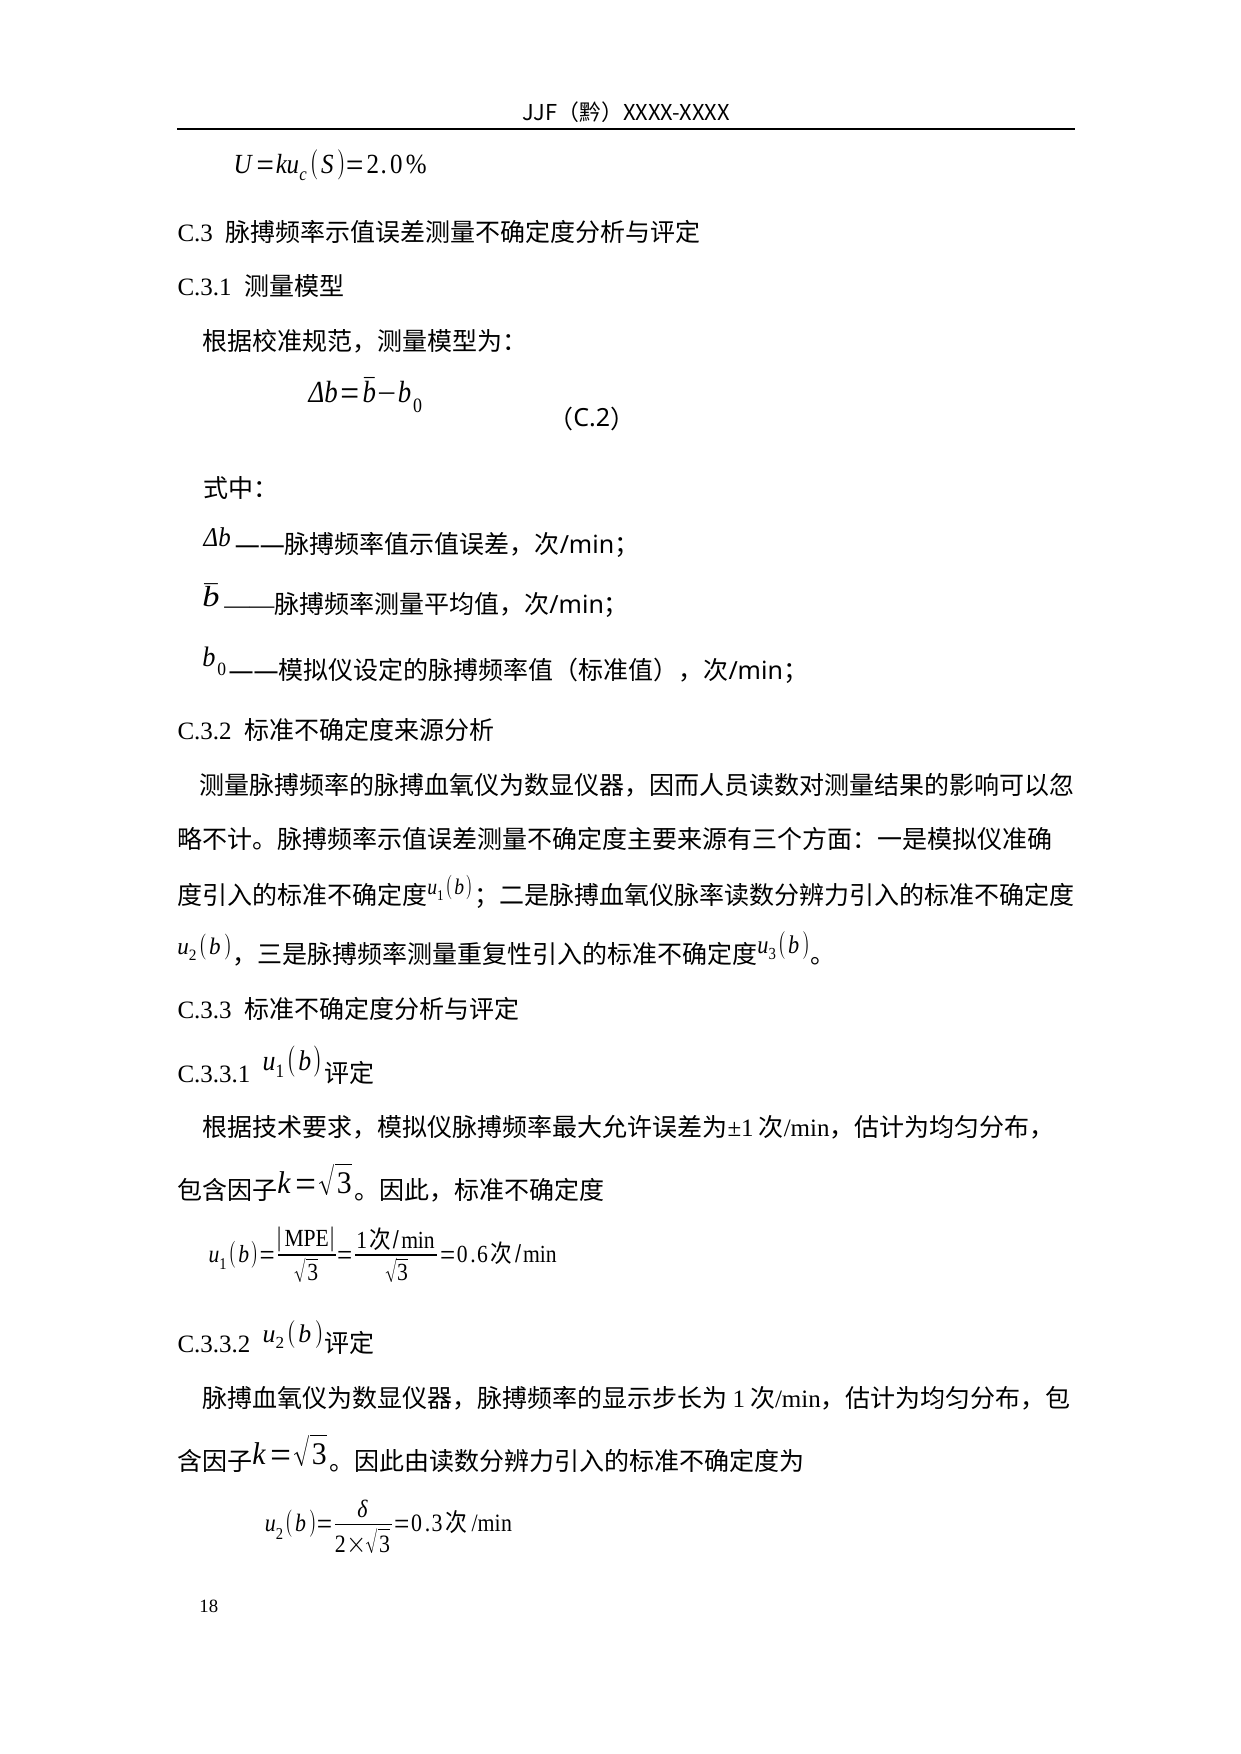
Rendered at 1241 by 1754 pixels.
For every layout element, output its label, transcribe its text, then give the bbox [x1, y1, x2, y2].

text ——脉搏频率测量平均值，次/min； [177, 581, 1075, 621]
text 脉搏血氧仪为数显仪器，脉搏频率的显示步长为1次/min，估计为均匀分布，包含因子。因此由读数分辨力引入的标准不确定度为 [177, 1378, 1075, 1477]
text 式中： [177, 469, 1075, 505]
text C.3.2 标准不确定度来源分析 [177, 711, 1075, 747]
text C.3.3 标准不确定度分析与评定 [177, 989, 1075, 1026]
text 根据校准规范，测量模型为： [177, 321, 1075, 357]
text C.3 脉搏频率示值误差测量不确定度分析与评定 [177, 212, 1075, 249]
text C.3.3.2 评定 [177, 1318, 1075, 1360]
text C.3.1 测量模型 [177, 267, 1075, 303]
text ——脉搏频率值示值误差，次/min； [177, 523, 1075, 561]
text 测量脉搏频率的脉搏血氧仪为数显仪器，因而人员读数对测量结果的影响可以忽略不计。脉搏频率示值误差测量不确定度主要来源有三个方面：一是模拟仪准确度引入的标准不确定度；二是脉搏血氧仪脉率读数分辨力引入的标准不确定度，三是脉搏频率测量重复性引入的标准不确定度。 [177, 765, 1075, 971]
text C.3.3.1 评定 [177, 1044, 1075, 1089]
text （C.2） [177, 376, 1075, 442]
text ——模拟仪设定的脉搏频率值（标准值），次/min； [177, 642, 1075, 686]
text 根据技术要求，模拟仪脉搏频率最大允许误差为±1次/min，估计为均匀分布，包含因子。因此，标准不确定度 [177, 1108, 1075, 1207]
